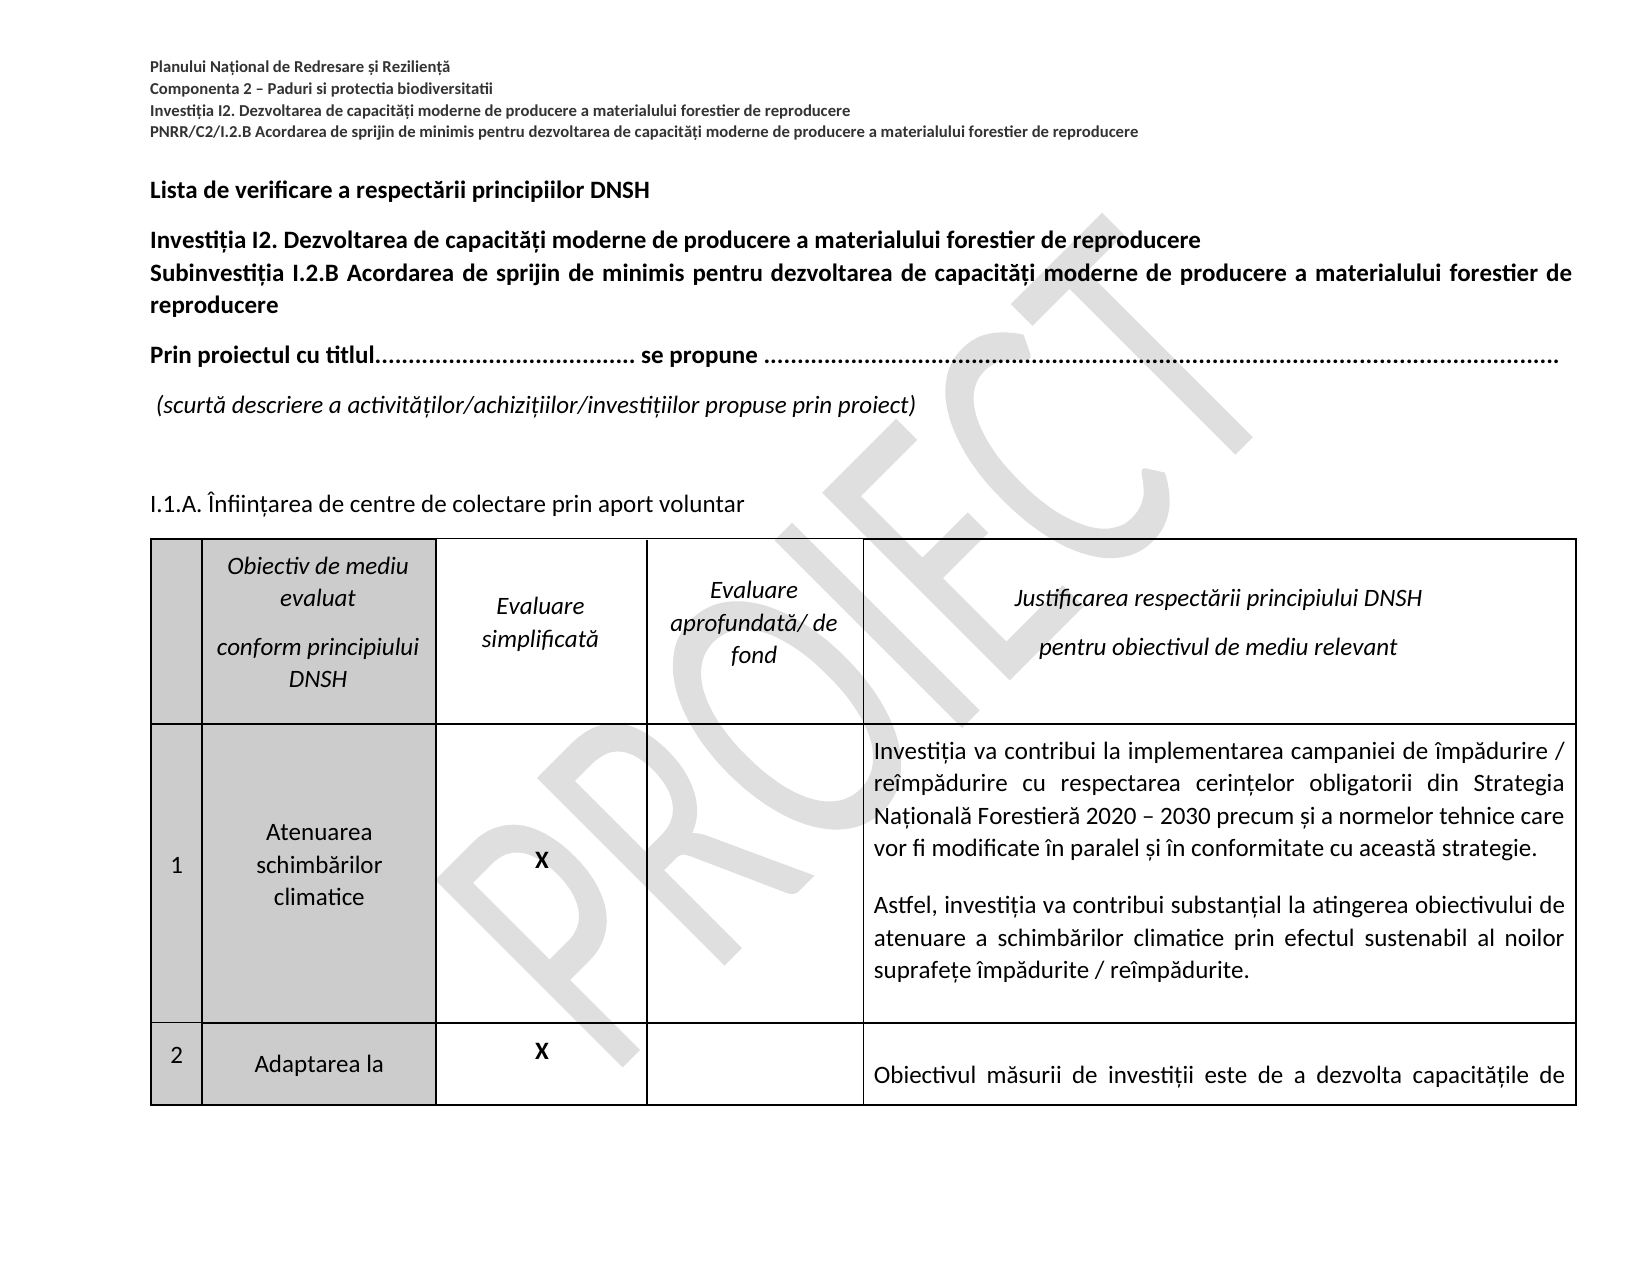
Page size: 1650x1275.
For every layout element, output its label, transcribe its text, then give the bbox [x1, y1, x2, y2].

text (scurtă descriere a activităților/achizițiilor/investițiilor propuse prin proiect) [150, 389, 1575, 419]
text Lista de verificare a respectării principiilor DNSH [150, 174, 1575, 205]
table_header Justificarea respectării principiului DNSH pentru obiectivul de mediu relevant [864, 540, 1575, 723]
table_cell X [437, 1024, 646, 1104]
table_cell Investiția va contribui la implementarea campaniei de împădurire / reîmpădurire cu respectarea cerințelor obligatorii din Strategia Națională Forestieră 2020 – 2030 precum și a normelor tehnice care vor fi modificate în paralel și în conformitate cu această strategie. Astfel, investiția va contribui substanțial la atingerea obiectivului de atenuare a schimbărilor climatice prin efectul sustenabil al noilor suprafețe împădurite / reîmpădurite. [864, 725, 1575, 1022]
text Subinvestiția I.2.B Acordarea de sprijin de minimis pentru dezvoltarea de capacități moderne de producere a materialului forestier de reproducere [150, 257, 1575, 320]
table_header Evaluare simplificată [437, 539, 647, 723]
table_cell Atenuarea schimbărilor climatice [203, 725, 435, 1022]
table_cell 1 [152, 725, 201, 1022]
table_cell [203, 1024, 435, 1104]
table_cell 2 [152, 1023, 201, 1104]
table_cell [864, 1024, 1575, 1104]
table_header [152, 540, 201, 723]
text Investiția I2. Dezvoltarea de capacități moderne de producere a materialului forestier de reproducere [150, 224, 1575, 254]
table_header Evaluare aprofundată/ de fond [648, 539, 863, 723]
text I.1.A. Înființarea de centre de colectare prin aport voluntar [150, 488, 1575, 518]
table_header Obiectiv de mediu evaluat conform principiului DNSH [203, 540, 435, 723]
table_cell [648, 725, 863, 1022]
text Prin proiectul cu titlul....................................... se propune ....................................................................................................................... [150, 339, 1575, 370]
table_cell X [437, 725, 646, 1022]
table_cell [648, 1024, 863, 1104]
